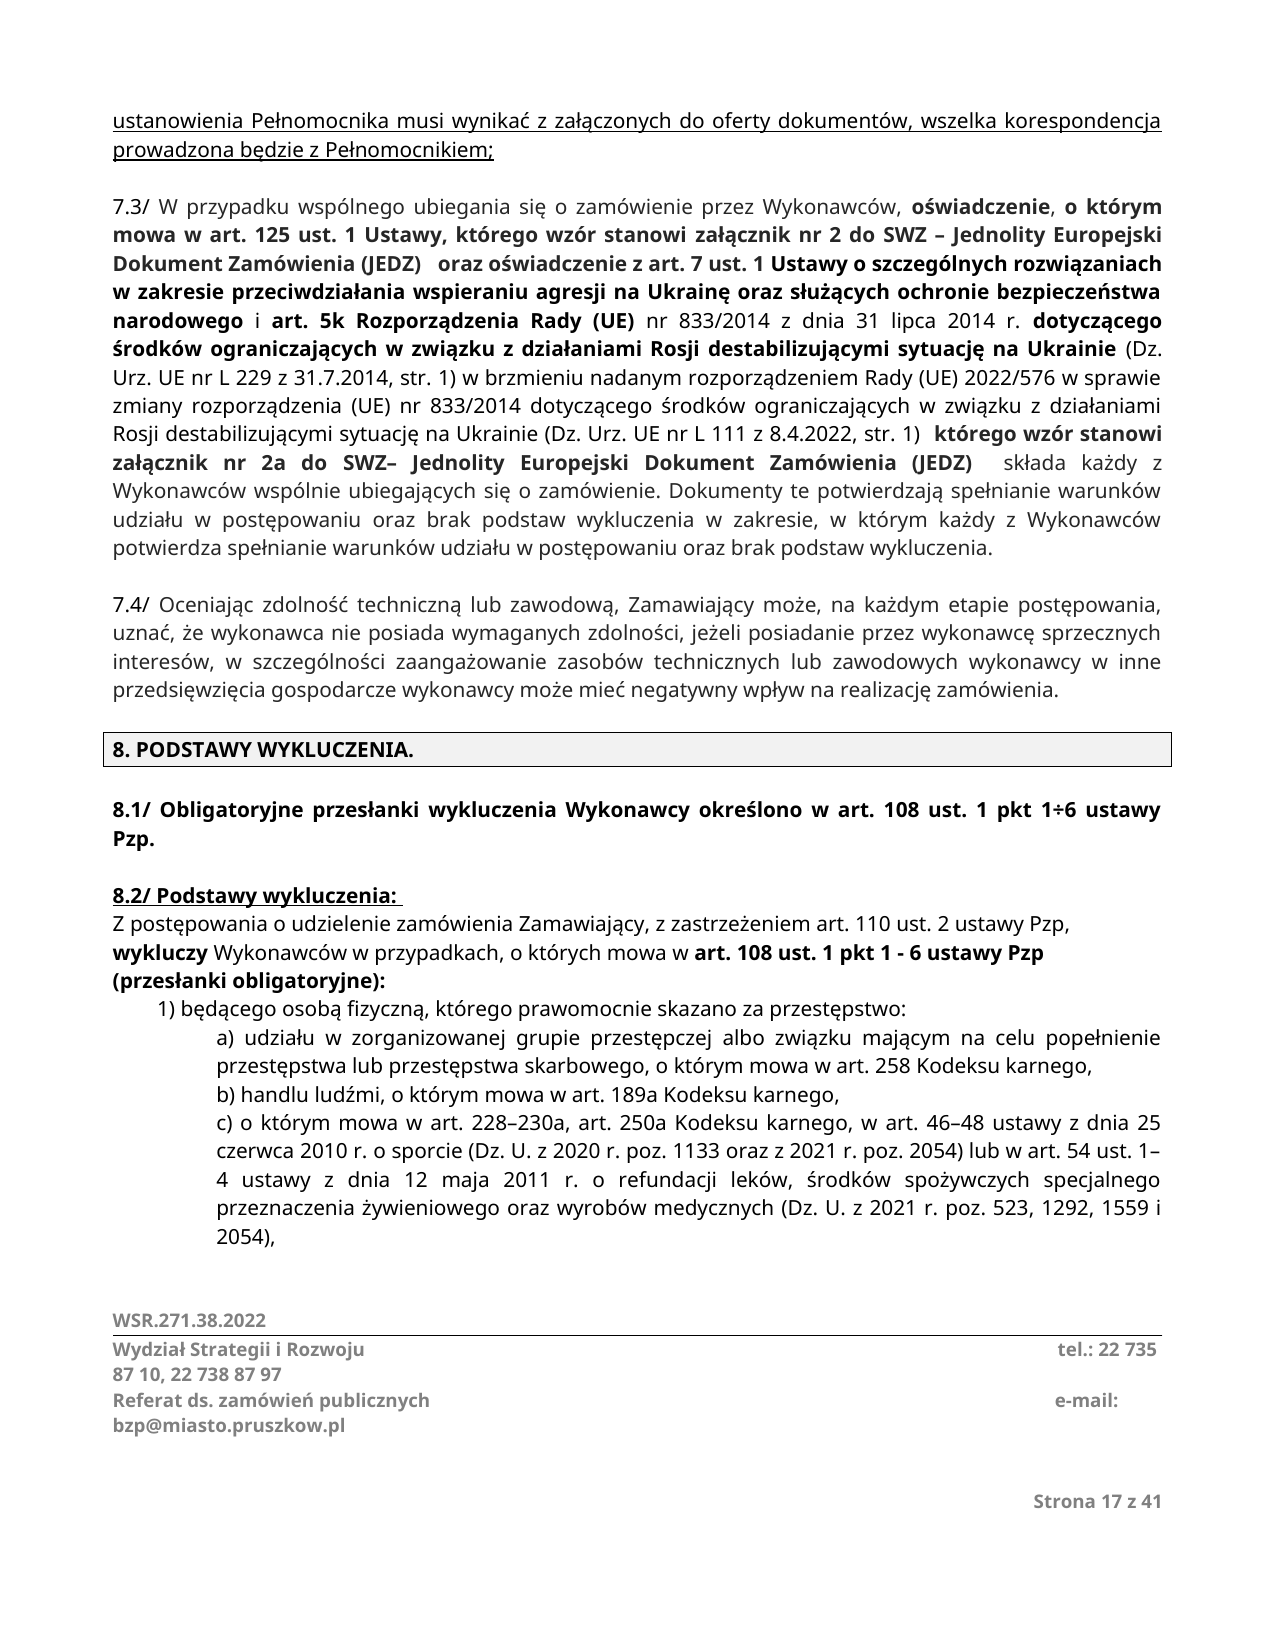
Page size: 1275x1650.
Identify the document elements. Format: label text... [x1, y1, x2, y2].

text a) udziału w zorganizowanej grupie przestępczej albo związku mającym na celu popełnienie przestępstwa lub przestępstwa skarbowego, o którym mowa w art. 258 Kodeksu karnego, [216, 1023, 1162, 1080]
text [112, 132, 1162, 163]
text 8.1/ Obligatoryjne przesłanki wykluczenia Wykonawcy określono w art. 108 ust. 1 pkt 1÷6 ustawy Pzp. [112, 795, 1162, 852]
text 7.3/ W przypadku wspólnego ubiegania się o zamówienie przez Wykonawców, oświadczenie, o którym mowa w art. 125 ust. 1 Ustawy, którego wzór stanowi załącznik nr 2 do SWZ – Jednolity Europejski Dokument Zamówienia (JEDZ) oraz oświadczenie z art. 7 ust. 1 Ustawy o szczególnych rozwiązaniach w zakresie przeciwdziałania wspieraniu agresji na Ukrainę oraz służących ochronie bezpieczeństwa narodowego i art. 5k Rozporządzenia Rady (UE) nr 833/2014 z dnia 31 lipca 2014 r. dotyczącego środków ograniczających w związku z działaniami Rosji destabilizującymi sytuację na Ukrainie (Dz. Urz. UE nr L 229 z 31.7.2014, str. 1) w brzmieniu nadanym rozporządzeniem Rady (UE) 2022/576 w sprawie zmiany rozporządzenia (UE) nr 833/2014 dotyczącego środków ograniczających w związku z działaniami Rosji destabilizującymi sytuację na Ukrainie (Dz. Urz. UE nr L 111 z 8.4.2022, str. 1) którego wzór stanowi załącznik nr 2a do SWZ– Jednolity Europejski Dokument Zamówienia (JEDZ) składa każdy z Wykonawców wspólnie ubiegających się o zamówienie. Dokumenty te potwierdzają spełnianie warunków udziału w postępowaniu oraz brak podstaw wykluczenia w zakresie, w którym każdy z Wykonawców potwierdza spełnianie warunków udziału w postępowaniu oraz brak podstaw wykluczenia. [112, 192, 1162, 562]
text 8. PODSTAWY WYKLUCZENIA. [104, 733, 1171, 766]
text 1) będącego osobą fizyczną, którego prawomocnie skazano za przestępstwo: [157, 994, 1162, 1023]
text 7.4/ Oceniając zdolność techniczną lub zawodową, Zamawiający może, na każdym etapie postępowania, uznać, że wykonawca nie posiada wymaganych zdolności, jeżeli posiadanie przez wykonawcę sprzecznych interesów, w szczególności zaangażowanie zasobów technicznych lub zawodowych wykonawcy w inne przedsięwzięcia gospodarcze wykonawcy może mieć negatywny wpływ na realizację zamówienia. [112, 590, 1162, 704]
text c) o którym mowa w art. 228–230a, art. 250a Kodeksu karnego, w art. 46–48 ustawy z dnia 25 czerwca 2010 r. o sporcie (Dz. U. z 2020 r. poz. 1133 oraz z 2021 r. poz. 2054) lub w art. 54 ust. 1–4 ustawy z dnia 12 maja 2011 r. o refundacji leków, środków spożywczych specjalnego przeznaczenia żywieniowego oraz wyrobów medycznych (Dz. U. z 2021 r. poz. 523, 1292, 1559 i 2054), [216, 1108, 1162, 1250]
text 8.2/ Podstawy wykluczenia: [112, 881, 1162, 909]
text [112, 107, 1162, 131]
text b) handlu ludźmi, o którym mowa w art. 189a Kodeksu karnego, [216, 1080, 1162, 1108]
text Z postępowania o udzielenie zamówienia Zamawiający, z zastrzeżeniem art. 110 ust. 2 ustawy Pzp, wykluczy Wykonawców w przypadkach, o których mowa w art. 108 ust. 1 pkt 1 - 6 ustawy Pzp (przesłanki obligatoryjne): [112, 909, 1162, 994]
